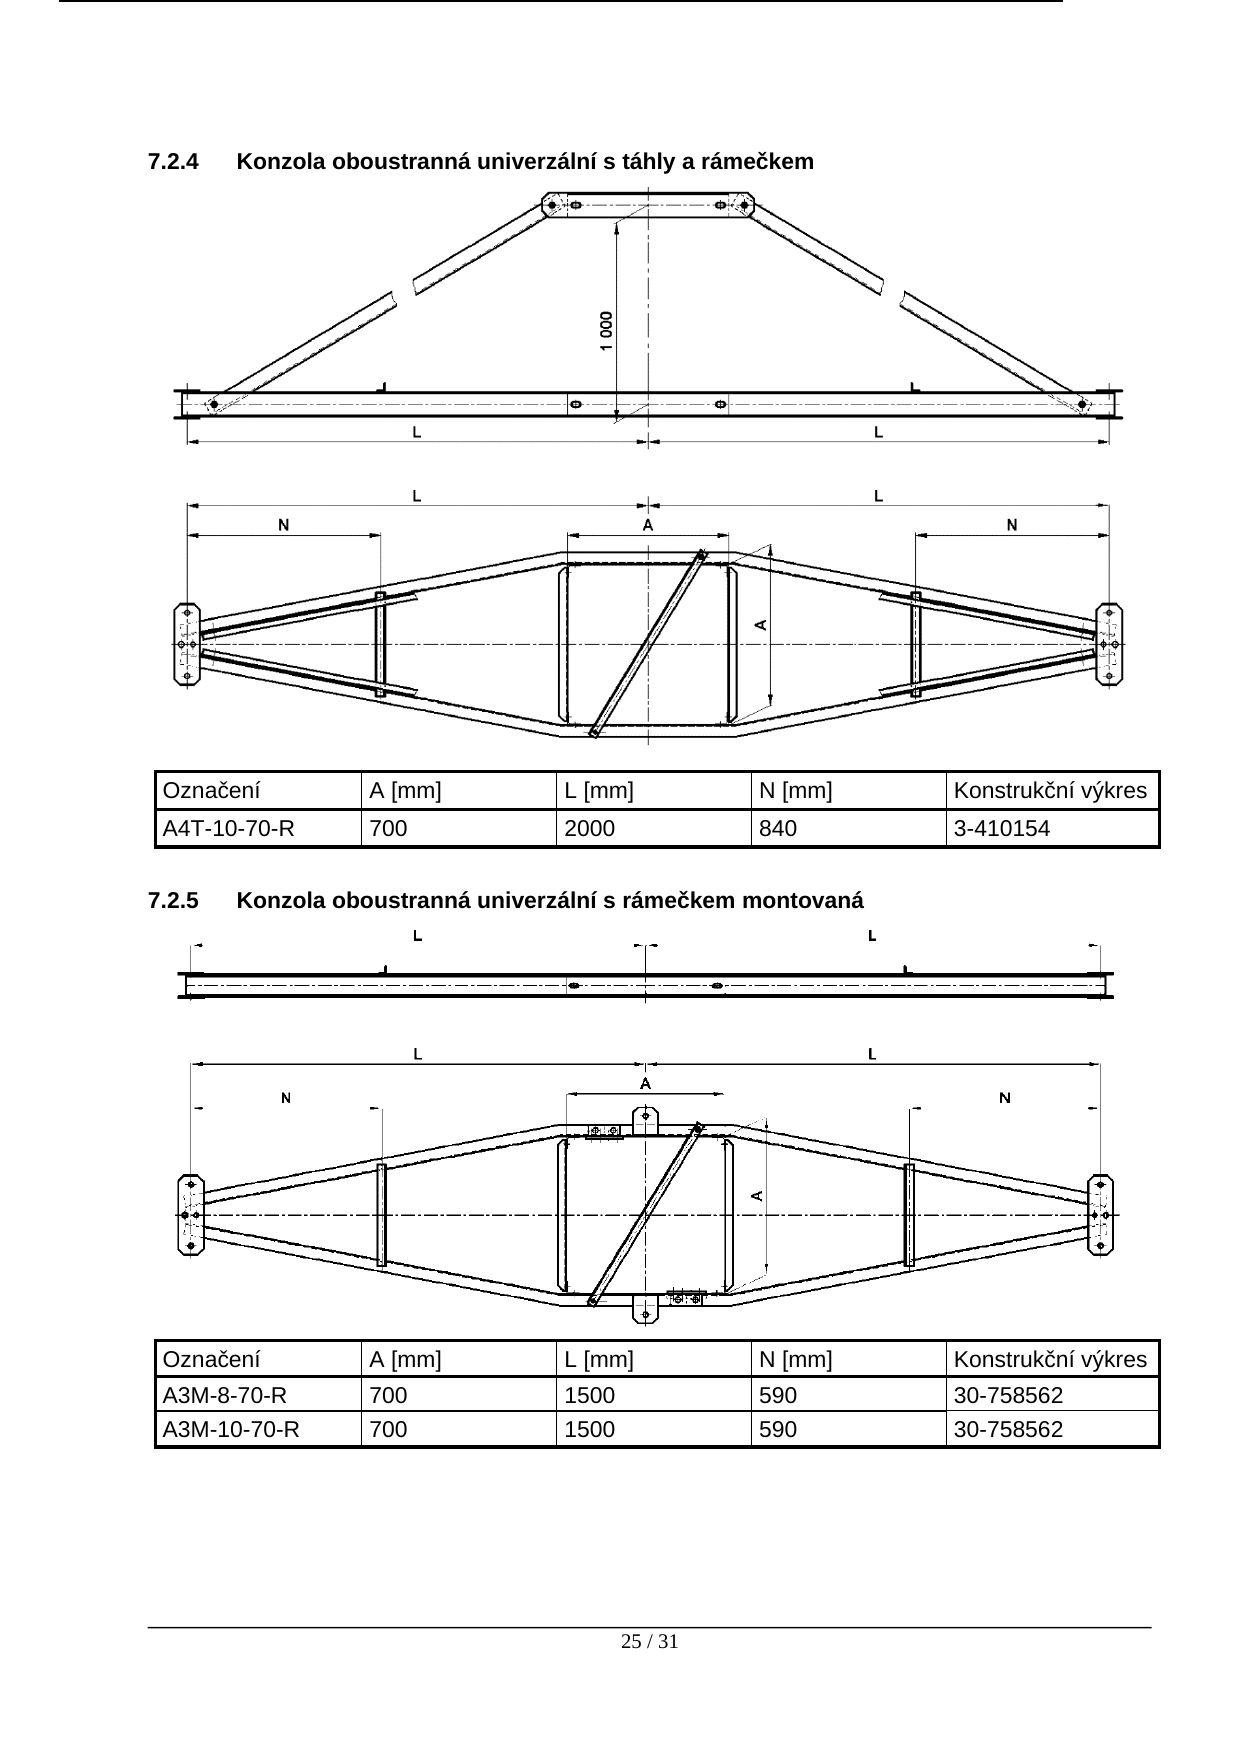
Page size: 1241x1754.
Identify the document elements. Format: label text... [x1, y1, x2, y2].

table_header Označení [157, 1342, 361, 1374]
table_cell 2000 [557, 811, 751, 845]
table_cell 3-410154 [947, 811, 1158, 845]
table_cell 590 [752, 1412, 946, 1445]
table_header A [mm] [362, 1342, 556, 1374]
table_cell 840 [752, 811, 946, 845]
picture [171, 926, 1128, 1327]
table_header N [mm] [752, 773, 946, 807]
table_cell 1500 [557, 1412, 751, 1445]
table_header Konstrukční výkres č. [947, 1342, 1158, 1374]
table_cell 30-758562 [947, 1378, 1158, 1410]
table_header A [mm] [362, 773, 556, 807]
table_cell 700 [362, 811, 556, 845]
table_cell A3M-10-70-R [157, 1412, 361, 1445]
table_header L [mm] [557, 773, 751, 807]
list Konzola oboustranná univerzální s táhly a rámečkem [148, 148, 1152, 175]
table_cell A4T-10-70-R [157, 811, 361, 845]
table_cell 700 [362, 1412, 556, 1445]
table_cell 1500 [557, 1378, 751, 1410]
table_header Označení [157, 773, 361, 807]
table_header L [mm] [557, 1342, 751, 1374]
table_header Konstrukční výkres [947, 773, 1158, 807]
table_header N [mm] [752, 1342, 946, 1374]
list Konzola oboustranná univerzální s rámečkem montovaná [148, 887, 1152, 914]
table_cell A3M-8-70-R [157, 1378, 361, 1410]
picture [171, 187, 1128, 758]
table_cell 590 [752, 1378, 946, 1410]
table_cell 700 [362, 1378, 556, 1410]
table_cell 30-758562 [947, 1411, 1158, 1445]
